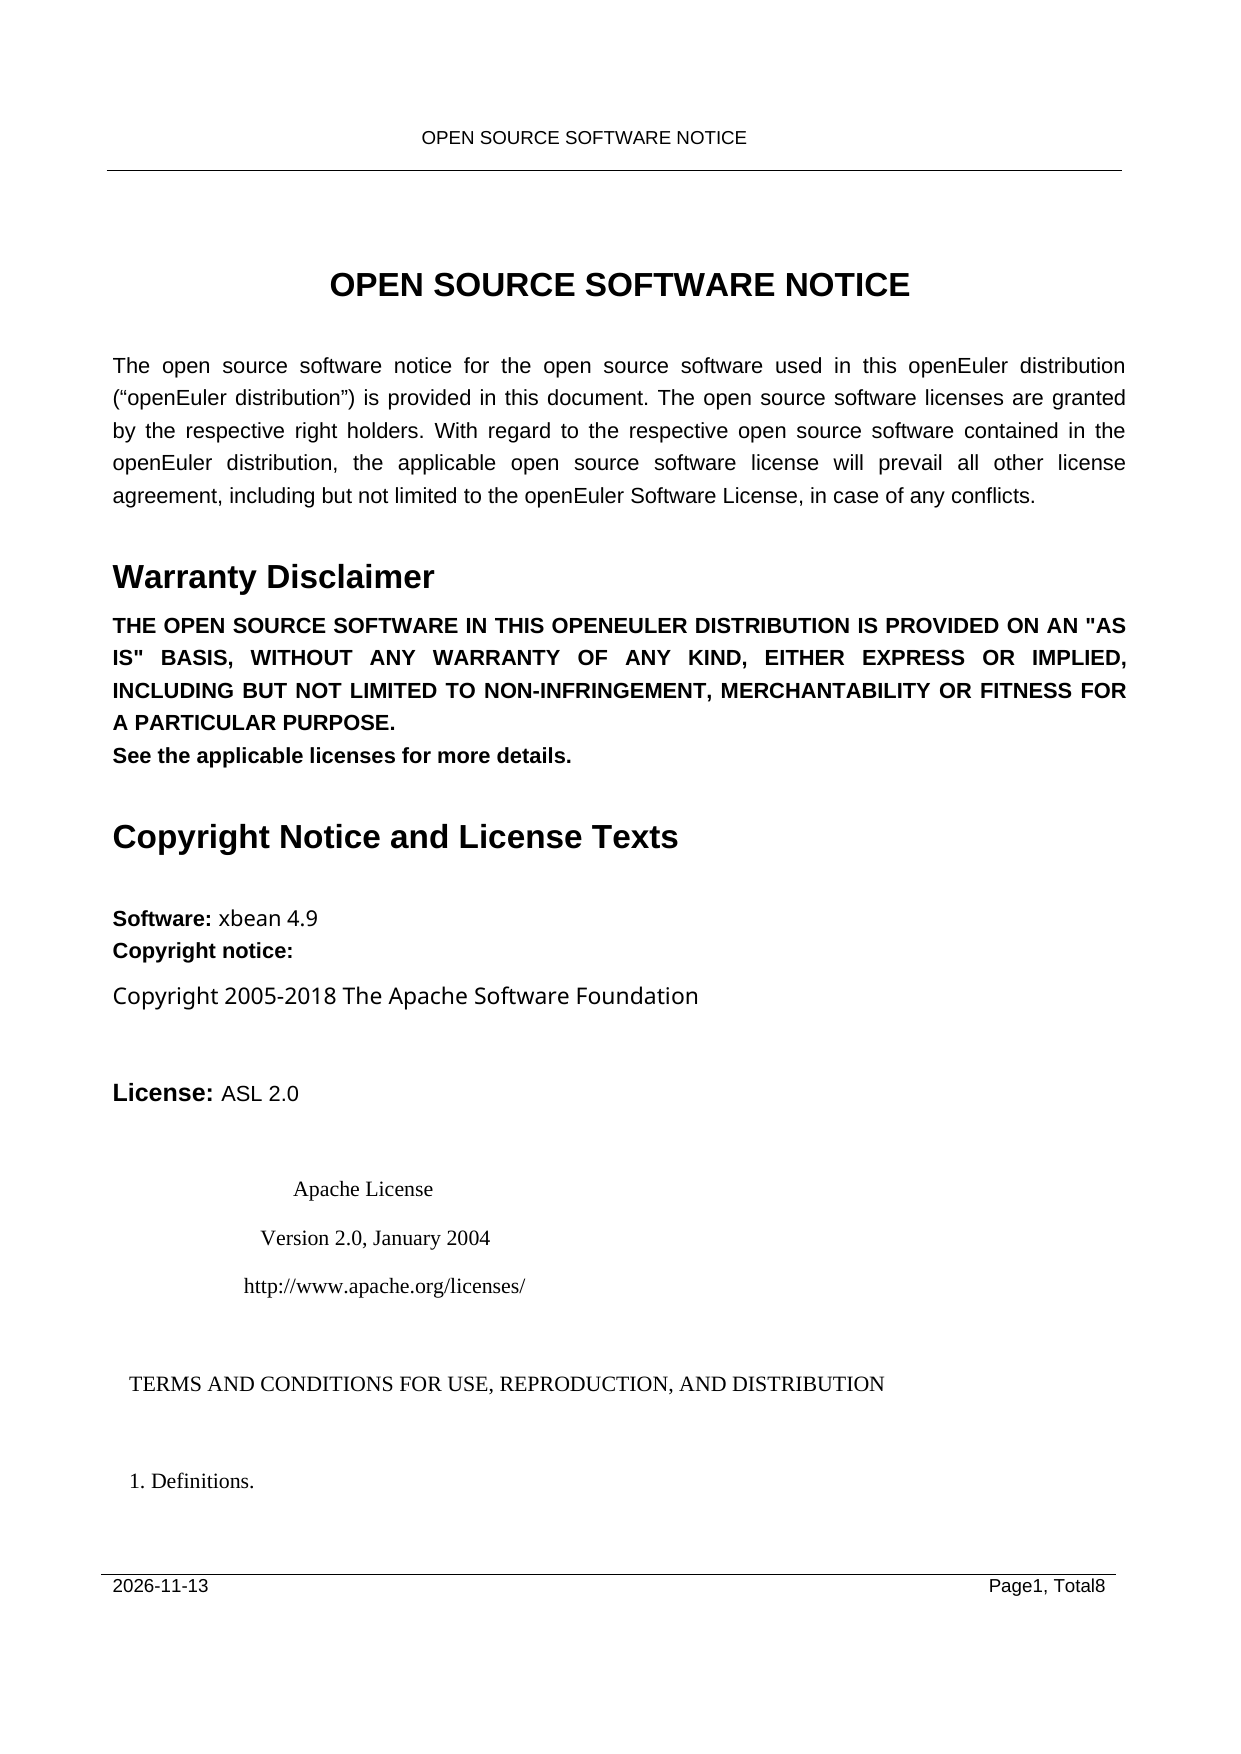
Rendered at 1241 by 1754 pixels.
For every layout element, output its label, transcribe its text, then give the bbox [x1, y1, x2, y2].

text Warranty Disclaimer [112, 544, 1128, 609]
text Software: xbean 4.9 [112, 901, 1128, 934]
text License: ASL 2.0 [112, 1077, 1128, 1109]
text OPEN SOURCE SOFTWARE NOTICE [112, 251, 1128, 316]
text Copyright notice: [112, 934, 1128, 966]
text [112, 1123, 1128, 1497]
text THE OPEN SOURCE SOFTWARE IN THIS OPENEULER DISTRIBUTION IS PROVIDED ON AN "AS IS" BASIS, WITHOUT ANY WARRANTY OF ANY KIND, EITHER EXPRESS OR IMPLIED, INCLUDING BUT NOT LIMITED TO NON-INFRINGEMENT, MERCHANTABILITY OR FITNESS FOR A PARTICULAR PURPOSE. See the applicable licenses for more details. [112, 609, 1128, 771]
text Copyright Notice and License Texts [112, 804, 1128, 869]
text The open source software notice for the open source software used in this openEuler distribution (“openEuler distribution”) is provided in this document. The open source software licenses are granted by the respective right holders. With regard to the respective open source software contained in the openEuler distribution, the applicable open source software license will prevail all other license agreement, including but not limited to the openEuler Software License, in case of any conflicts. [112, 349, 1128, 511]
text Copyright 2005-2018 The Apache Software Foundation [112, 979, 1128, 1060]
